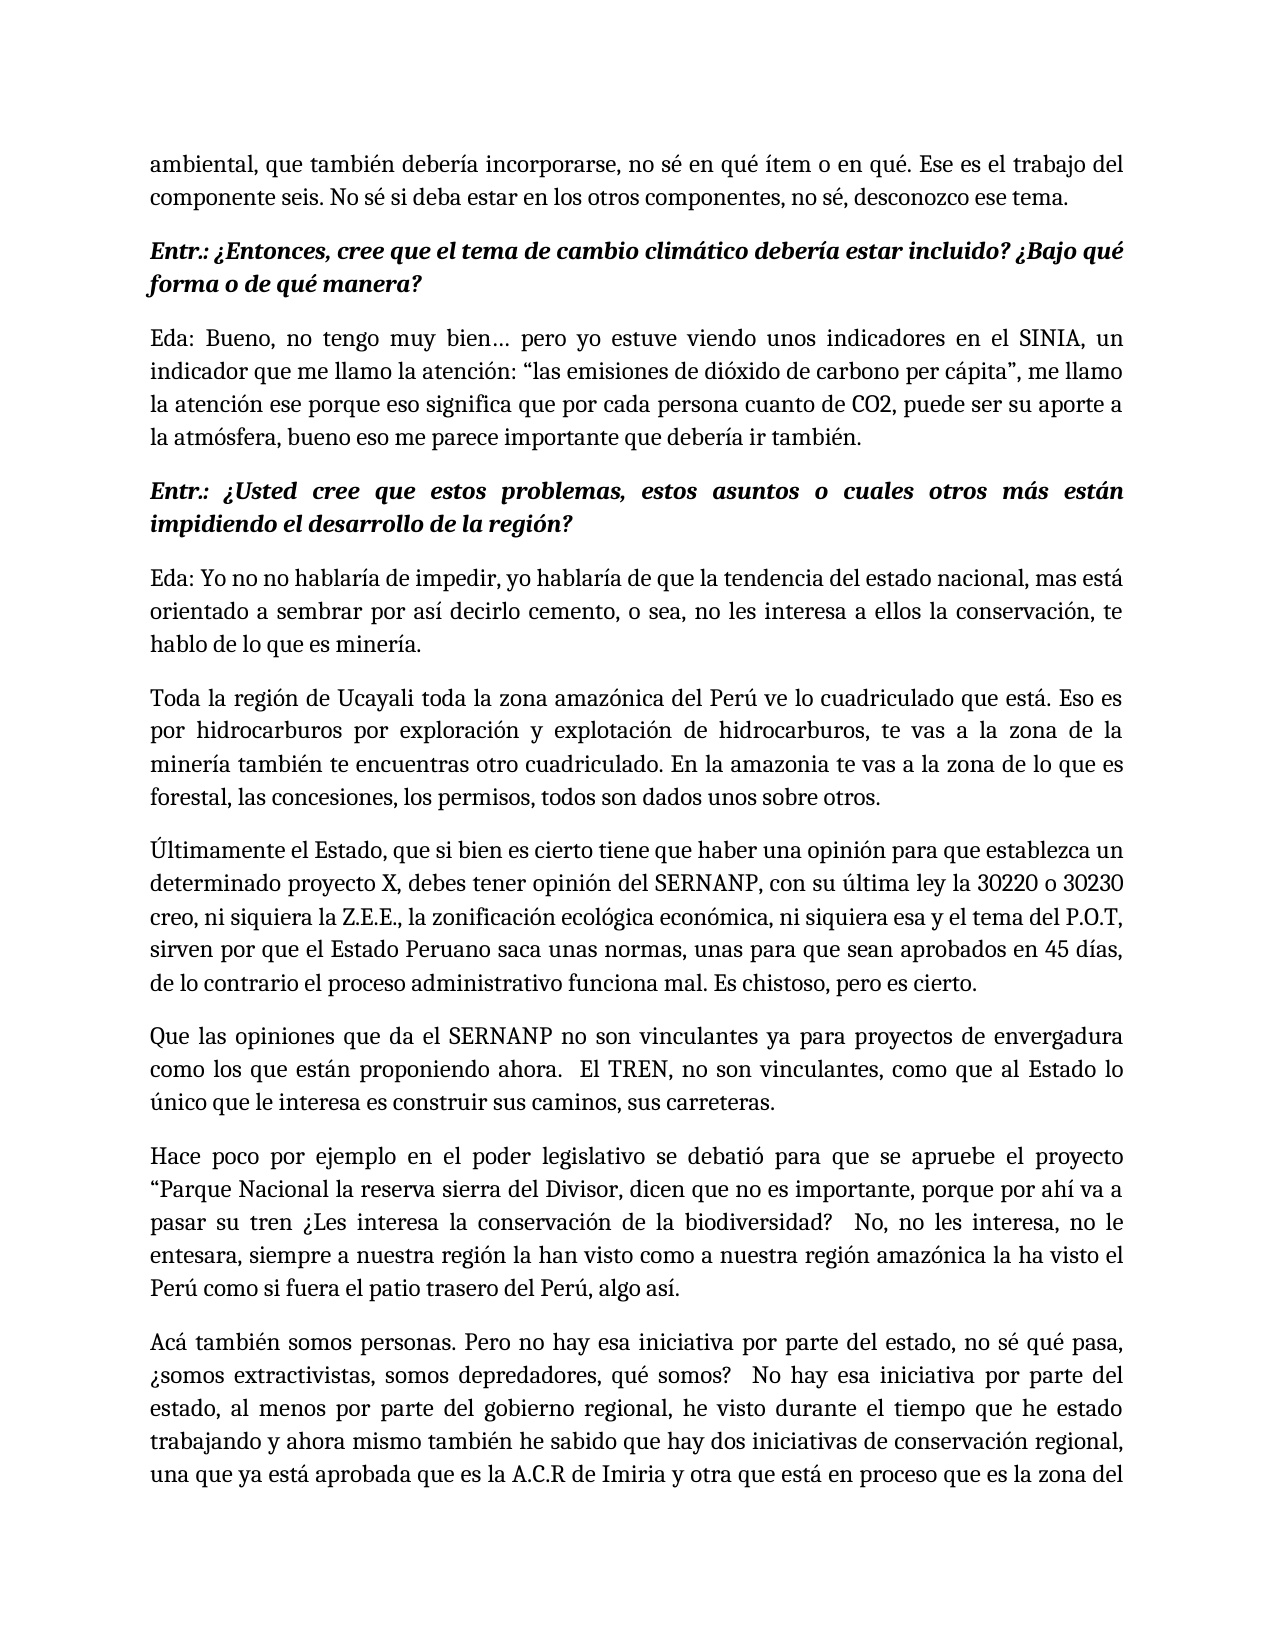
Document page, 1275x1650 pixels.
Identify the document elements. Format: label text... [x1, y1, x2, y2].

text Eda: Yo no no hablaría de impedir, yo hablaría de que la tendencia del estado nacional, mas está orientado a sembrar por así decirlo cemento, o sea, no les interesa a ellos la conservación, te hablo de lo que es minería. [150, 563, 1125, 658]
text Que las opiniones que da el SERNANP no son vinculantes ya para proyectos de envergadura como los que están proponiendo ahora. El TREN, no son vinculantes, como que al Estado lo único que le interesa es construir sus caminos, sus carreteras. [150, 1022, 1125, 1117]
text Entr.: ¿Entonces, cree que el tema de cambio climático debería estar incluido? ¿Bajo qué forma o de qué manera? [150, 237, 1125, 299]
text Toda la región de Ucayali toda la zona amazónica del Perú ve lo cuadriculado que está. Eso es por hidrocarburos por exploración y explotación de hidrocarburos, te vas a la zona de la minería también te encuentras otro cuadriculado. En la amazonia te vas a la zona de lo que es forestal, las concesiones, los permisos, todos son dados unos sobre otros. [150, 683, 1125, 811]
text Últimamente el Estado, que si bien es cierto tiene que haber una opinión para que establezca un determinado proyecto X, debes tener opinión del SERNANP, con su última ley la 30220 o 30230 creo, ni siquiera la Z.E.E., la zonificación ecológica económica, ni siquiera esa y el tema del P.O.T, sirven por que el Estado Peruano saca unas normas, unas para que sean aprobados en 45 días, de lo contrario el proceso administrativo funciona mal. Es chistoso, pero es cierto. [150, 836, 1125, 997]
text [150, 150, 1125, 212]
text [150, 1328, 1125, 1489]
text Eda: Bueno, no tengo muy bien… pero yo estuve viendo unos indicadores en el SINIA, un indicador que me llamo la atención: “las emisiones de dióxido de carbono per cápita”, me llamo la atención ese porque eso significa que por cada persona cuanto de CO2, puede ser su aporte a la atmósfera, bueno eso me parece importante que debería ir también. [150, 324, 1125, 452]
text Hace poco por ejemplo en el poder legislativo se debatió para que se apruebe el proyecto “Parque Nacional la reserva sierra del Divisor, dicen que no es importante, porque por ahí va a pasar su tren ¿Les interesa la conservación de la biodiversidad? No, no les interesa, no le entesara, siempre a nuestra región la han visto como a nuestra región amazónica la ha visto el Perú como si fuera el patio trasero del Perú, algo así. [150, 1142, 1125, 1303]
text Entr.: ¿Usted cree que estos problemas, estos asuntos o cuales otros más están impidiendo el desarrollo de la región? [150, 477, 1125, 538]
